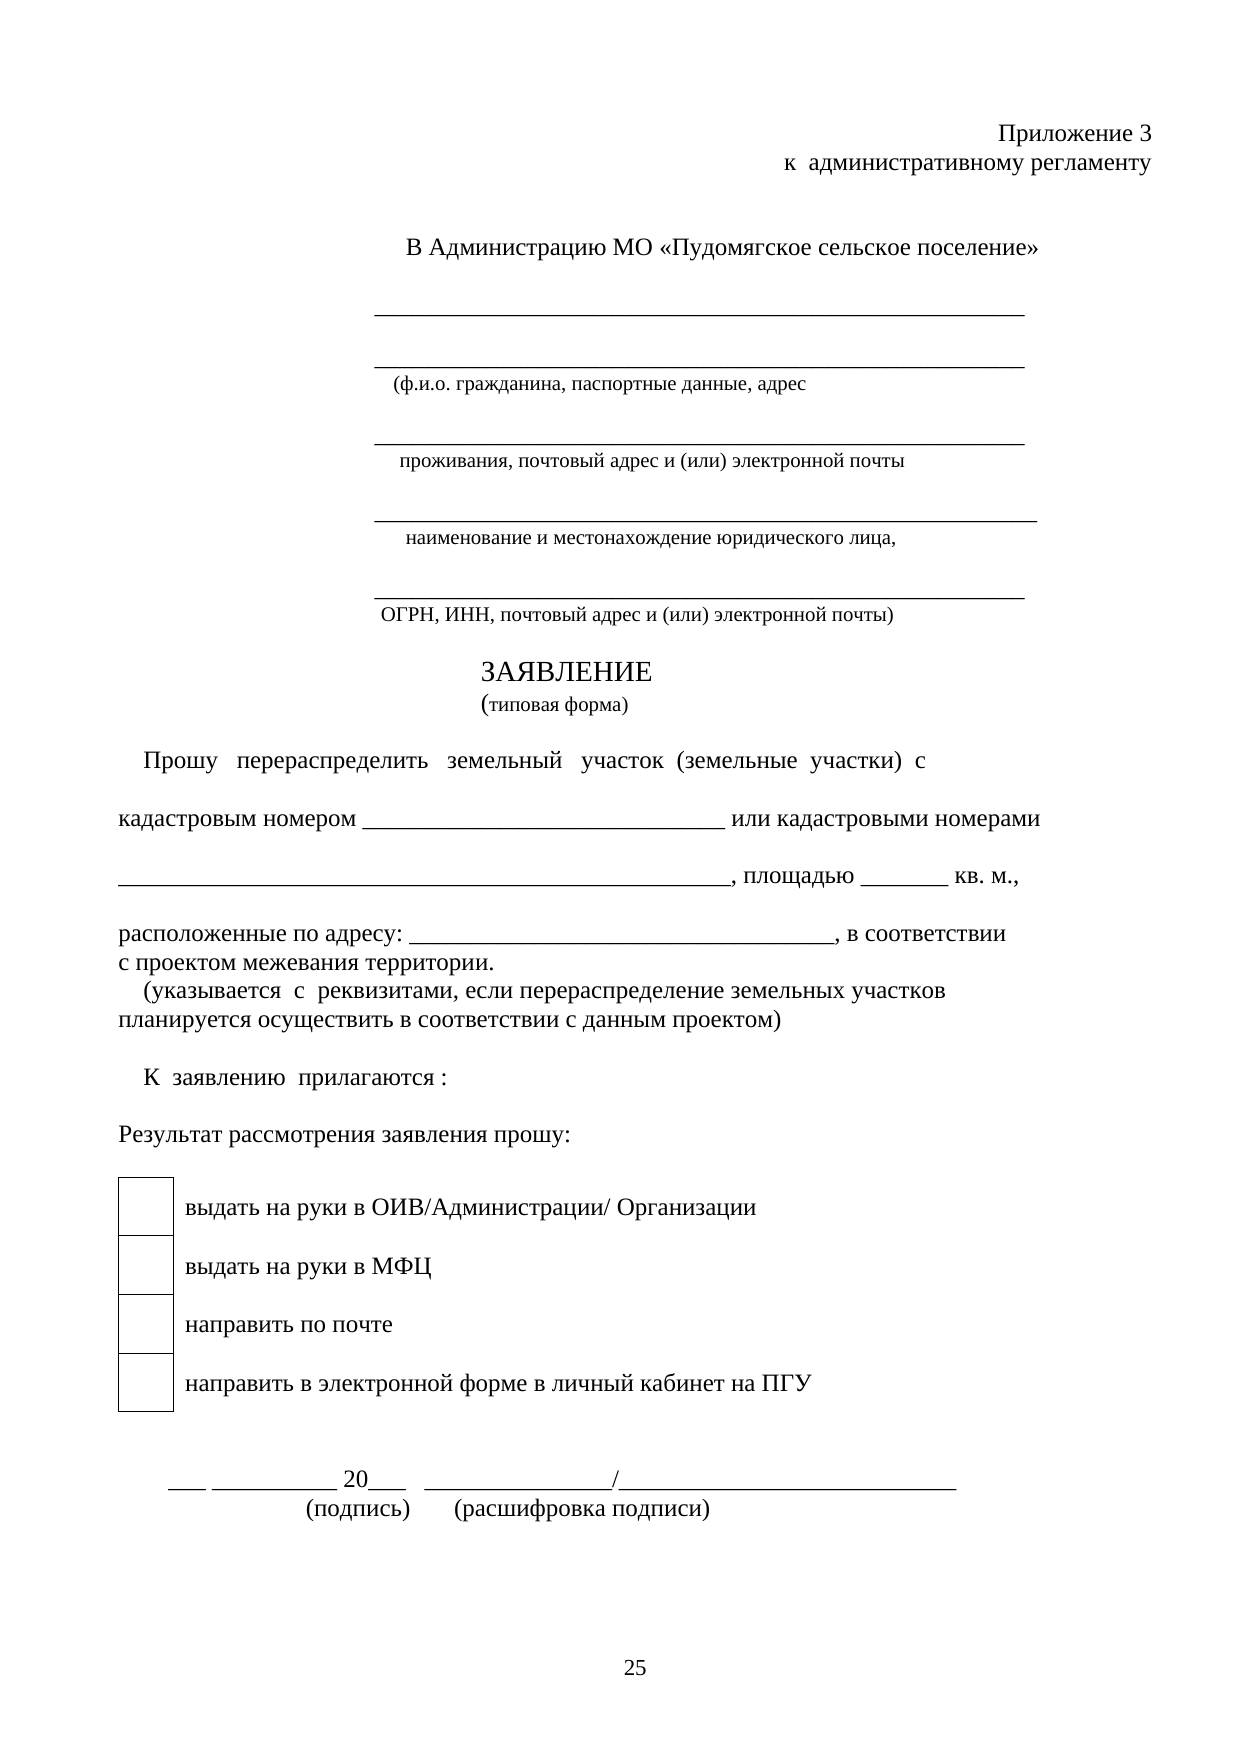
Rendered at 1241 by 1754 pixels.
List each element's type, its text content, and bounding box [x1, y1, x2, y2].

table_header [119, 1178, 173, 1235]
text с проектом межевания территории. [118, 947, 1152, 976]
table_cell направить в электронной форме в личный кабинет на ПГУ [174, 1353, 1152, 1411]
text наименование и местонахождение юридического лица, [118, 525, 1152, 549]
text В Администрацию МО «Пудомягское сельское поселение» [118, 232, 1152, 261]
text Приложение 3 [118, 118, 1152, 147]
text Прошу перераспределить земельный участок (земельные участки) с [118, 746, 1152, 774]
text ____________________________________________________ [118, 290, 1152, 319]
table_cell направить по почте [174, 1294, 1152, 1352]
text ЗАЯВЛЕНИЕ [118, 654, 1152, 688]
text ____________________________________________________ [118, 419, 1152, 448]
table_header выдать на руки в ОИВ/Администрации/ Организации [174, 1177, 1152, 1235]
text проживания, почтовый адрес и (или) электронной почты [118, 448, 1152, 472]
text (подпись) (расшифровка подписи) [118, 1493, 1152, 1522]
table_cell [119, 1354, 173, 1411]
text _____________________________________________________ [118, 496, 1152, 525]
table_cell [119, 1236, 173, 1294]
text ОГРН, ИНН, почтовый адрес и (или) электронной почты) [118, 602, 1152, 626]
text К заявлению прилагаются : [118, 1062, 1152, 1091]
text Результат рассмотрения заявления прошу: [118, 1119, 1152, 1148]
text ____________________________________________________ [118, 573, 1152, 602]
text (ф.и.о. гражданина, паспортные данные, адрес [118, 371, 1152, 395]
text ___ __________ 20___ _______________/___________________________ [118, 1464, 1152, 1493]
table_cell выдать на руки в МФЦ [174, 1235, 1152, 1294]
text планируется осуществить в соответствии с данным проектом) [118, 1004, 1152, 1033]
text (указывается с реквизитами, если перераспределение земельных участков [118, 976, 1152, 1004]
text расположенные по адресу: __________________________________, в соответствии [118, 918, 1152, 947]
table_cell [119, 1295, 173, 1352]
text (типовая форма) [118, 688, 1152, 717]
text _________________________________________________, площадью _______ кв. м., [118, 861, 1152, 889]
text кадастровым номером _____________________________ или кадастровыми номерами [118, 803, 1152, 832]
text ____________________________________________________ [118, 342, 1152, 371]
text к административному регламенту [118, 147, 1152, 176]
